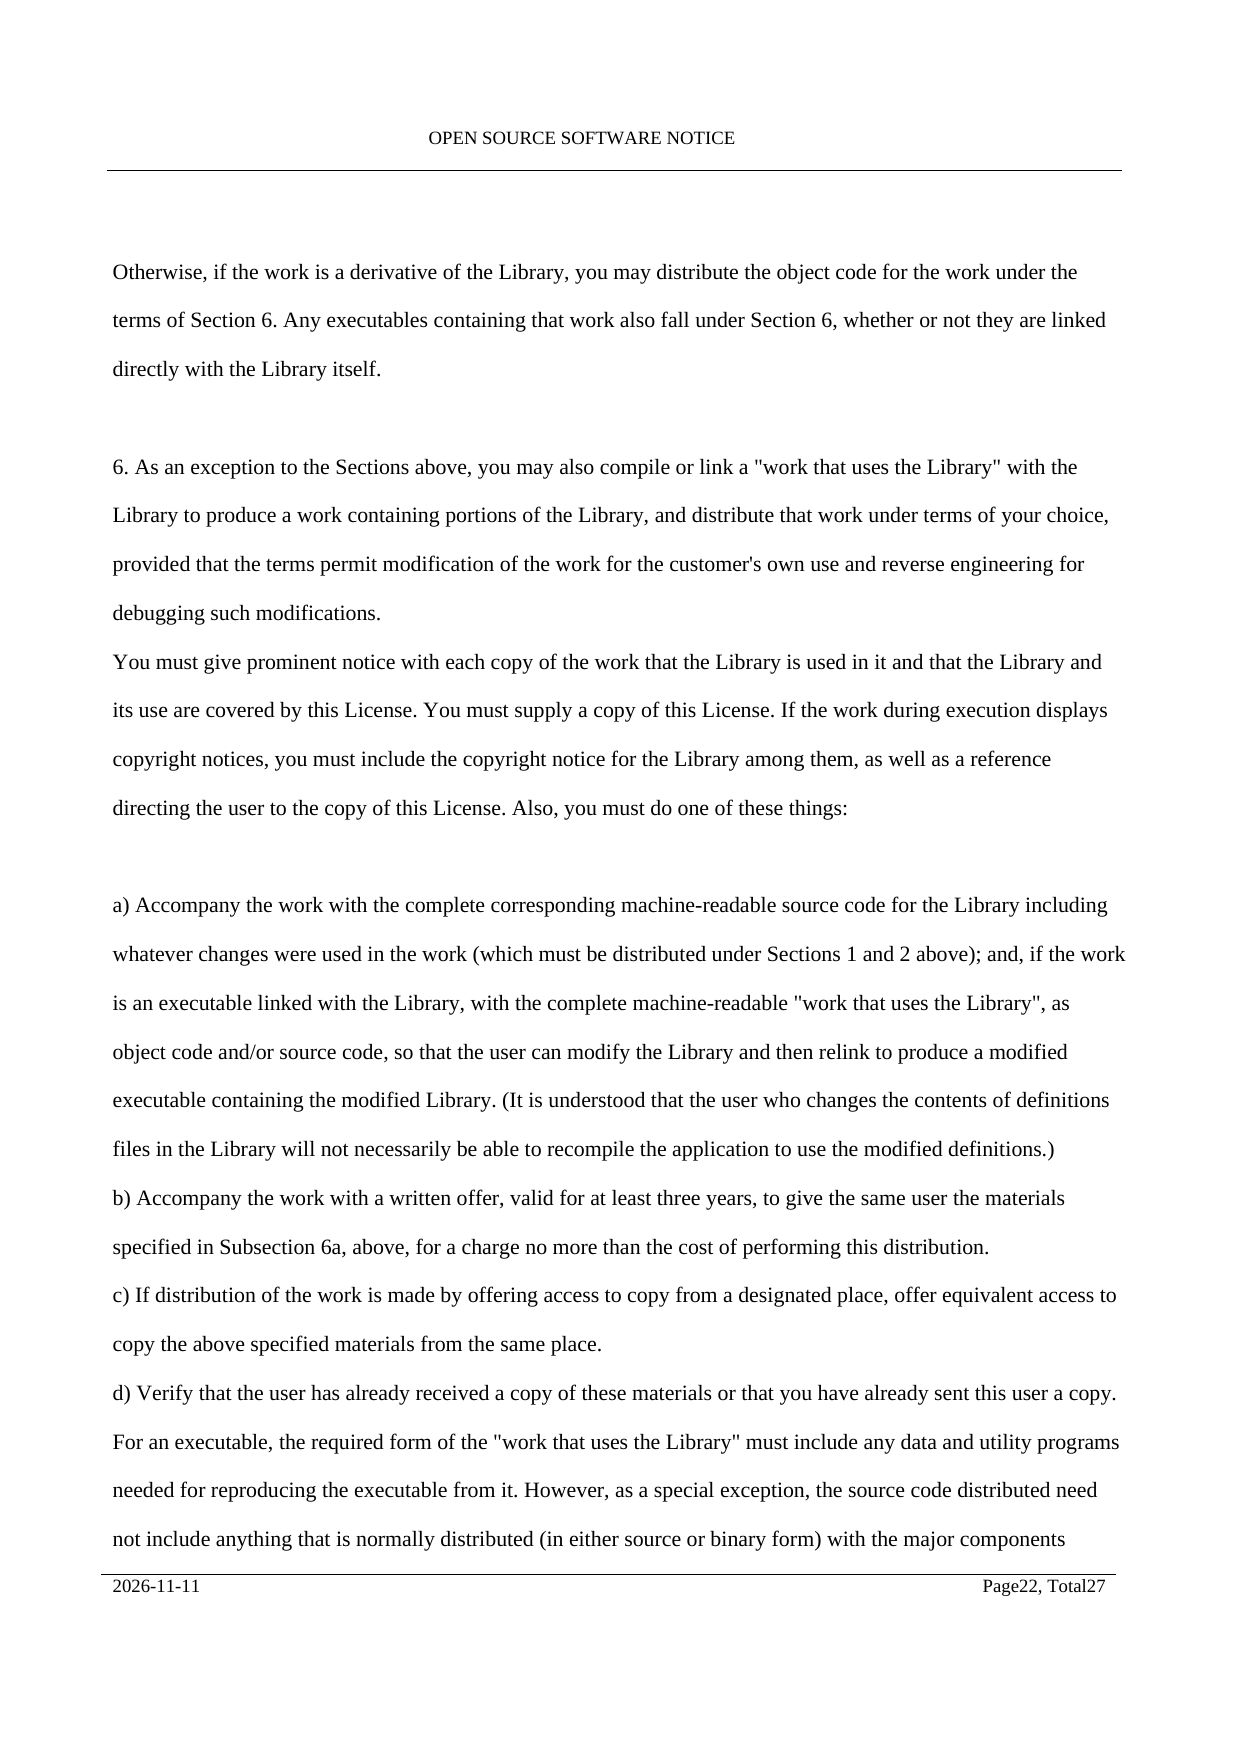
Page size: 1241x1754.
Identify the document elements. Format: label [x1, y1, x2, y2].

text [112, 206, 1128, 1555]
